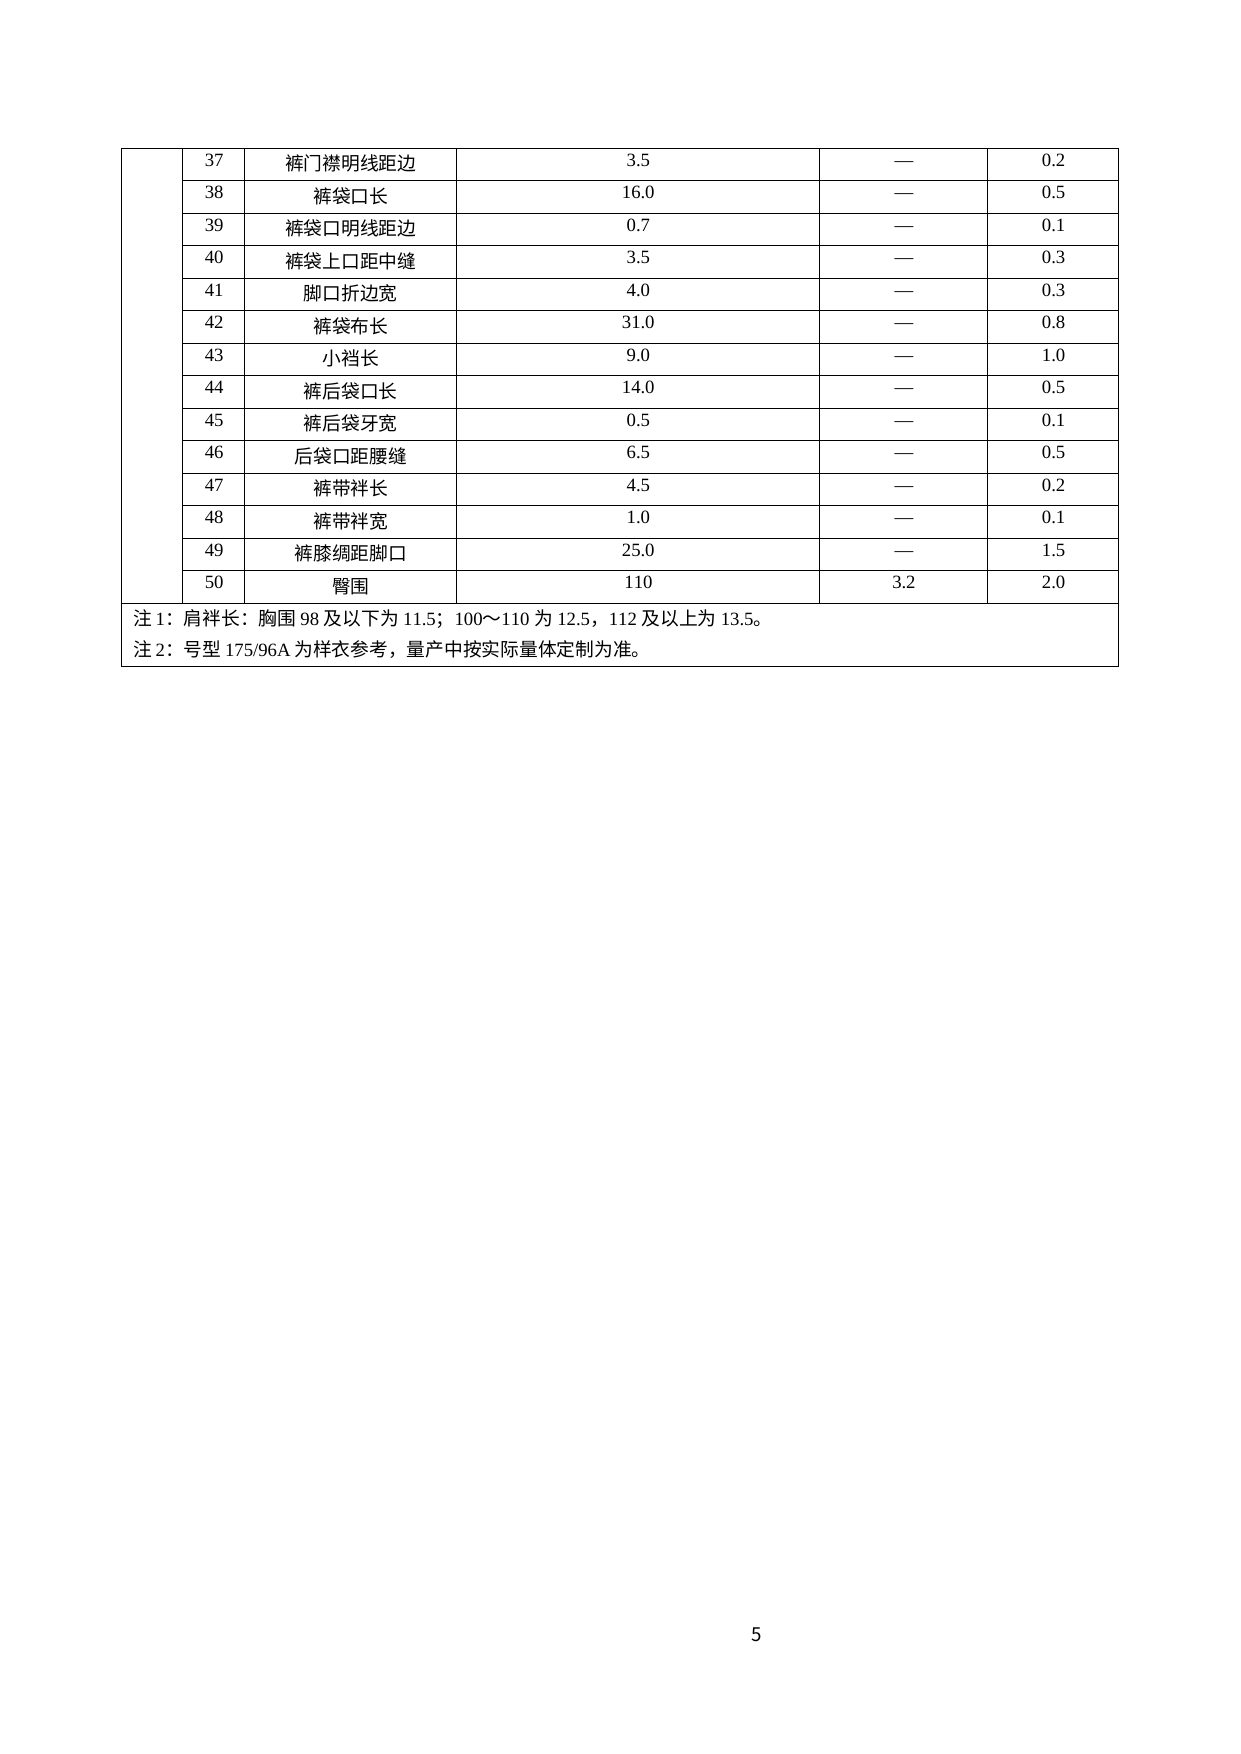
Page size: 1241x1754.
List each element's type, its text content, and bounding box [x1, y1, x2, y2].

table_cell 16.0 [457, 181, 819, 213]
table_cell — [820, 181, 987, 213]
table_cell — [820, 441, 987, 473]
table_cell 脚口折边宽 [245, 279, 456, 310]
table_cell 0.2 [988, 474, 1118, 505]
table_cell — [820, 409, 987, 440]
table_cell — [820, 376, 987, 408]
table_cell 43 [183, 344, 244, 375]
table_cell 裤后袋牙宽 [245, 409, 456, 440]
table_cell — [820, 506, 987, 538]
table_cell 裤后袋口长 [245, 376, 456, 408]
table_cell 裤带袢宽 [245, 506, 456, 538]
table_cell 裤袋口明线距边 [245, 214, 456, 245]
table_cell 裤袋上口距中缝 [245, 246, 456, 278]
table_cell 臀围 [245, 571, 456, 603]
table_cell 注1：肩袢长：胸围 98 及以下为 11.5；100～110 为 12.5，112 及以上为 13.5。 注2：号型175/96A为样衣参考，量产中按实际量体定制为准。 [122, 604, 1118, 666]
table_cell 3.5 [457, 246, 819, 278]
table_cell 0.1 [988, 506, 1118, 538]
table_cell 49 [183, 539, 244, 570]
table_cell 45 [183, 409, 244, 440]
table_cell 4.5 [457, 474, 819, 505]
table_cell 裤门襟明线距边 [245, 149, 456, 180]
table_cell 1.5 [988, 539, 1118, 570]
table_cell 38 [183, 181, 244, 213]
table_cell 31.0 [457, 311, 819, 343]
table_cell 0.5 [988, 181, 1118, 213]
table_cell 25.0 [457, 539, 819, 570]
table_cell 0.3 [988, 246, 1118, 278]
table_cell 裤带袢长 [245, 474, 456, 505]
table_cell — [820, 344, 987, 375]
table_cell 50 [183, 571, 244, 603]
table_cell — [820, 149, 987, 180]
table_cell 44 [183, 376, 244, 408]
table_cell 裤袋口长 [245, 181, 456, 213]
table_cell 3.2 [820, 571, 987, 603]
table_cell 1.0 [988, 344, 1118, 375]
table_cell 41 [183, 279, 244, 310]
table_cell 14.0 [457, 376, 819, 408]
table_cell 4.0 [457, 279, 819, 310]
table_cell 裤袋布长 [245, 311, 456, 343]
table_cell — [820, 214, 987, 245]
table_cell 0.3 [988, 279, 1118, 310]
table_cell 0.8 [988, 311, 1118, 343]
table_cell 0.5 [988, 441, 1118, 473]
table_cell 0.7 [457, 214, 819, 245]
table_cell 0.5 [457, 409, 819, 440]
table_cell 6.5 [457, 441, 819, 473]
table_cell 37 [183, 149, 244, 180]
table_cell 46 [183, 441, 244, 473]
table_cell 0.1 [988, 214, 1118, 245]
table_cell 3.5 [457, 149, 819, 180]
table_cell 9.0 [457, 344, 819, 375]
table_cell — [820, 246, 987, 278]
table_cell 0.2 [988, 149, 1118, 180]
table_cell 1.0 [457, 506, 819, 538]
table_cell 42 [183, 311, 244, 343]
table_cell 39 [183, 214, 244, 245]
table_cell 110 [457, 571, 819, 603]
table_cell — [820, 311, 987, 343]
table_cell 裤膝绸距脚口 [245, 539, 456, 570]
table_cell 47 [183, 474, 244, 505]
table_cell — [820, 539, 987, 570]
table_cell 小裆长 [245, 344, 456, 375]
table_cell 40 [183, 246, 244, 278]
table_cell 2.0 [988, 571, 1118, 603]
table_cell — [820, 474, 987, 505]
table_cell 48 [183, 506, 244, 538]
table_cell 后袋口距腰缝 [245, 441, 456, 473]
table_cell — [820, 279, 987, 310]
table_cell 0.5 [988, 376, 1118, 408]
table_cell 0.1 [988, 409, 1118, 440]
